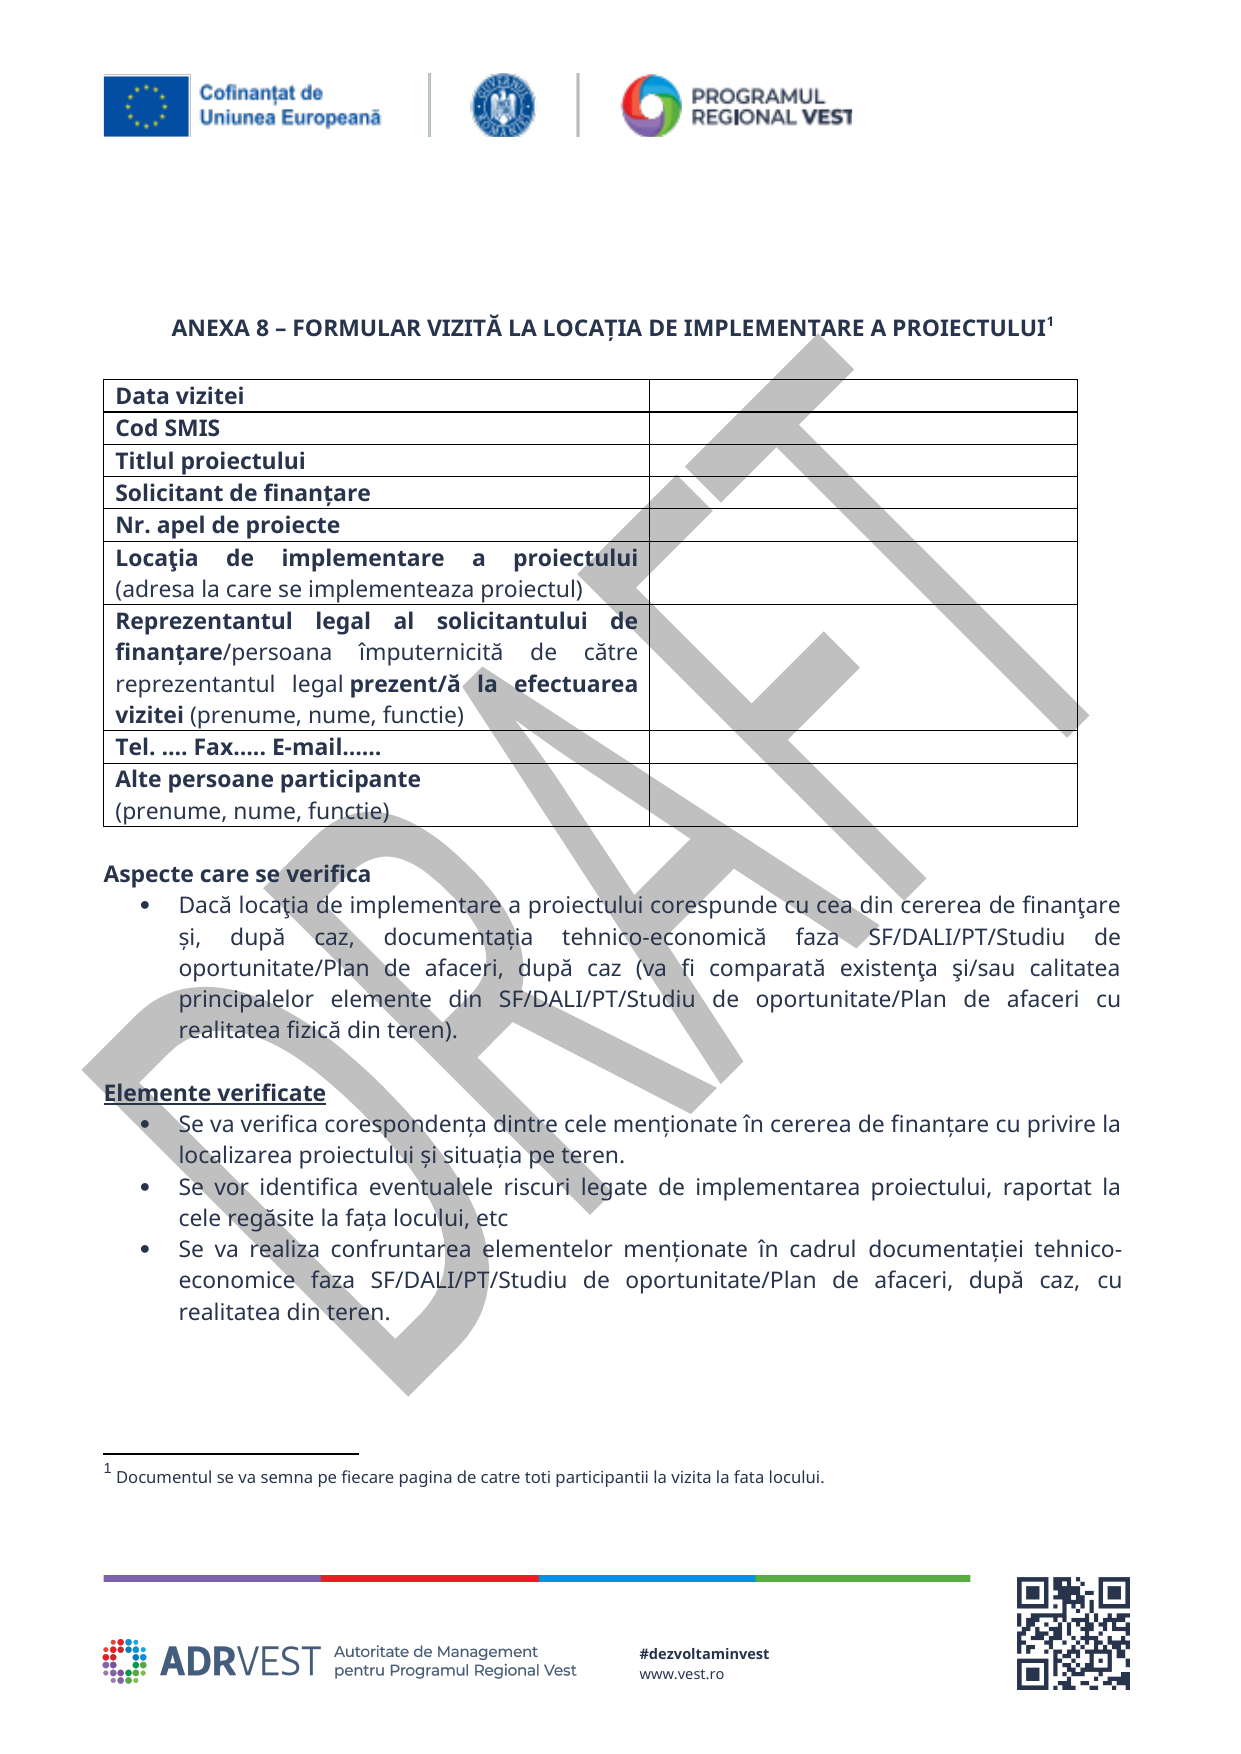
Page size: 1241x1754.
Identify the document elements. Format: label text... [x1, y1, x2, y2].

table_cell Solicitant de finanțare [104, 477, 649, 508]
table_cell Cod SMIS [104, 413, 649, 444]
table_cell [650, 605, 1077, 730]
list Se va realiza confruntarea elementelor menționate în cadrul documentației tehnico-economice faza SF/DALI/PT/Studiu de oportunitate/Plan de afaceri, după caz, cu realitatea din teren. [141, 1233, 1122, 1327]
table_cell [650, 509, 1077, 541]
table_cell [650, 542, 1077, 604]
list Dacă locaţia de implementare a proiectului corespunde cu cea din cererea de finanţare și, după caz, documentația tehnico-economică faza SF/DALI/PT/Studiu de oportunitate/Plan de afaceri, după caz (va fi comparată existenţa şi/sau calitatea principalelor elemente din SF/DALI/PT/Studiu de oportunitate/Plan de afaceri cu realitatea fizică din teren). [141, 889, 1122, 1046]
subtitle Anexa 8 – Formular vizită la locația de implementare a proiectului [103, 312, 1122, 343]
text Aspecte care se verifica [103, 858, 1122, 889]
list Se va verifica corespondența dintre cele menționate în cererea de finanțare cu privire la localizarea proiectului și situația pe teren. [141, 1108, 1122, 1171]
table_cell Reprezentantul legal al solicitantului de finanțare/persoana împuternicită de către reprezentantul legal prezent/ă la efectuarea vizitei (prenume, nume, functie) [104, 605, 649, 730]
table_cell [650, 477, 1077, 508]
table_cell [650, 764, 1077, 826]
table_cell Tel. …. Fax….. E-mail…… [104, 731, 649, 762]
table_cell Locaţia de implementare a proiectului (adresa la care se implementeaza proiectul) [104, 542, 649, 604]
table_cell Nr. apel de proiecte [104, 509, 649, 541]
text Elemente verificate [103, 1077, 1122, 1108]
table_cell [650, 731, 1077, 762]
table_header Data vizitei [104, 380, 649, 411]
picture [93, 1636, 582, 1687]
table_cell Titlul proiectului [104, 445, 649, 476]
table_cell [650, 413, 1077, 444]
picture [1008, 1568, 1139, 1699]
table_header [650, 380, 1077, 411]
table_cell [650, 445, 1077, 476]
table_cell Alte persoane participante (prenume, nume, functie) [104, 764, 649, 826]
list Se vor identifica eventualele riscuri legate de implementarea proiectului, raportat la cele regăsite la fața locului, etc [141, 1171, 1122, 1233]
